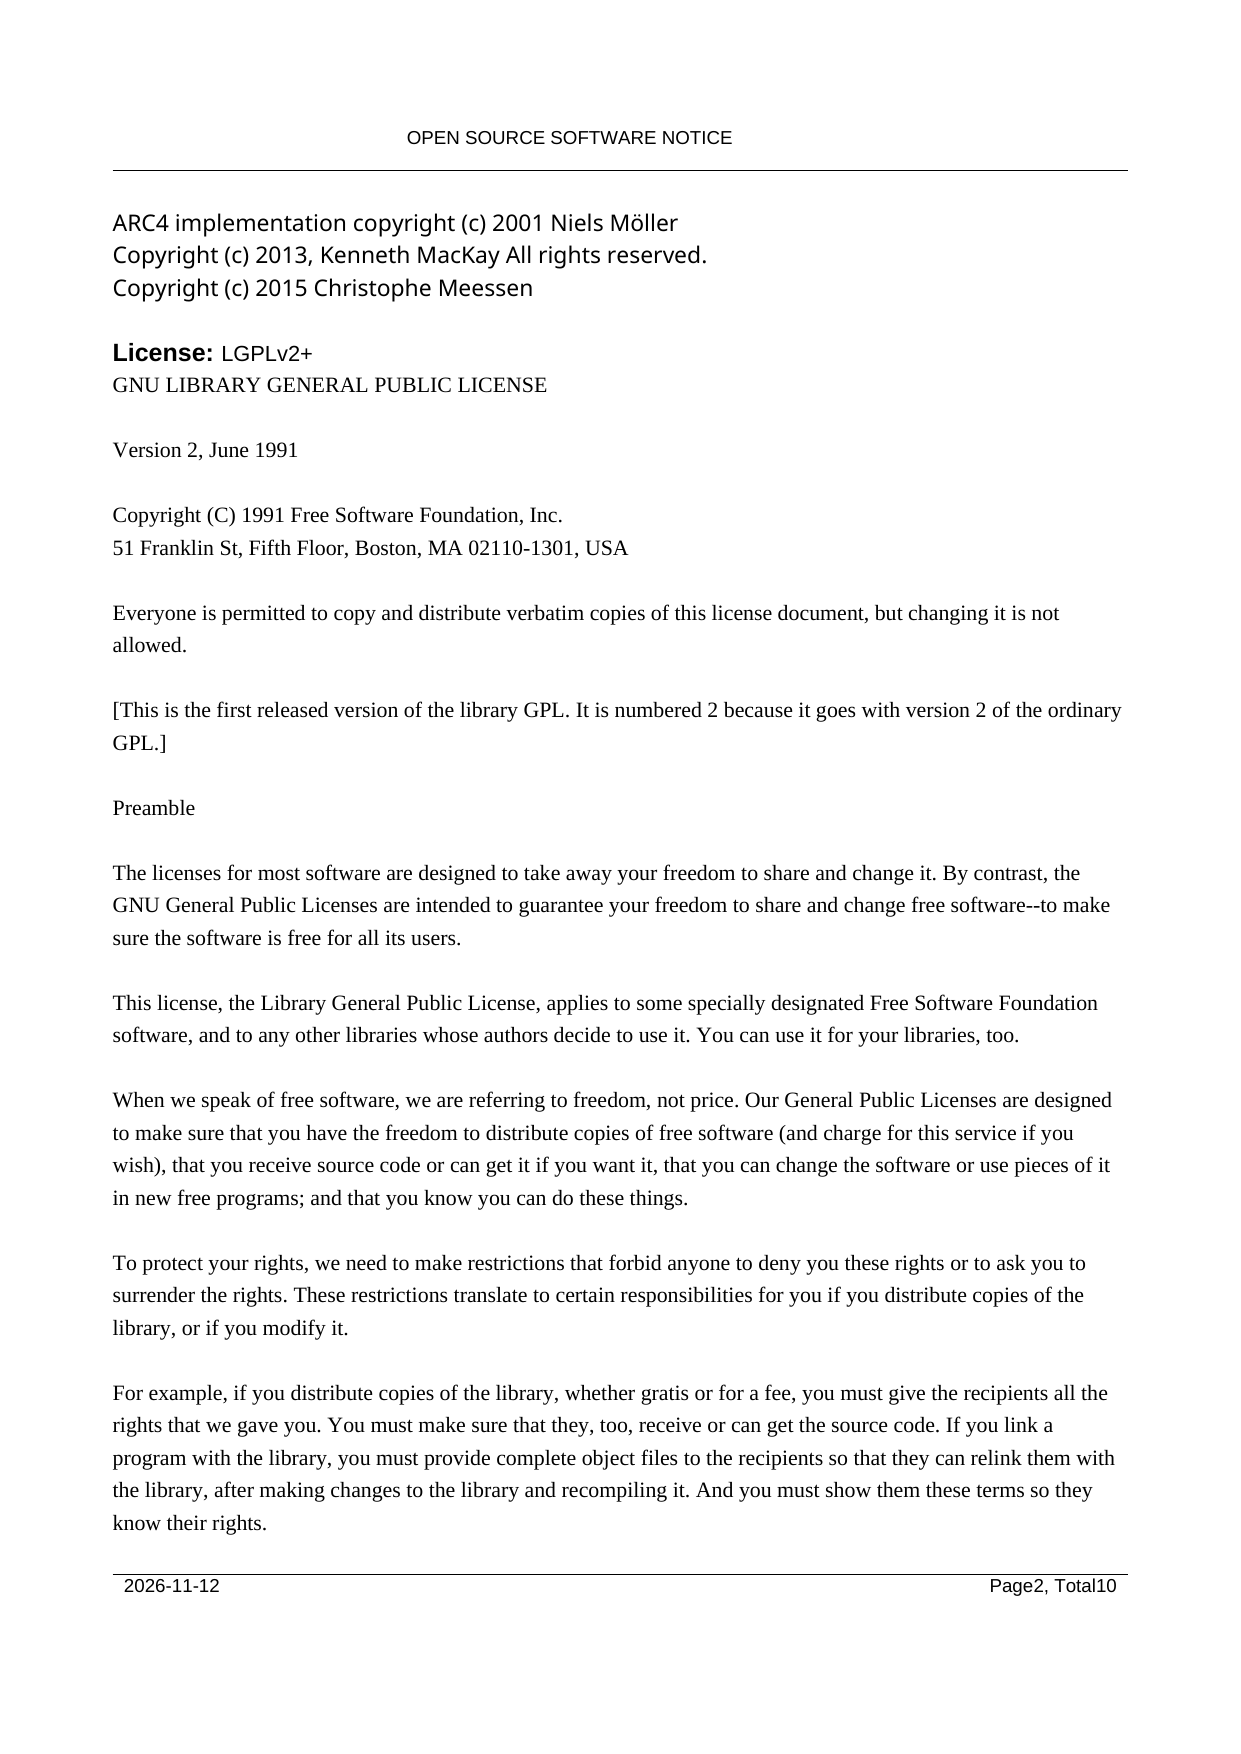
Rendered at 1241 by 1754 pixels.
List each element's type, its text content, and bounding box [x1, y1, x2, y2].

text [112, 206, 1128, 336]
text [112, 369, 1128, 1539]
text License: LGPLv2+ [112, 336, 1128, 369]
